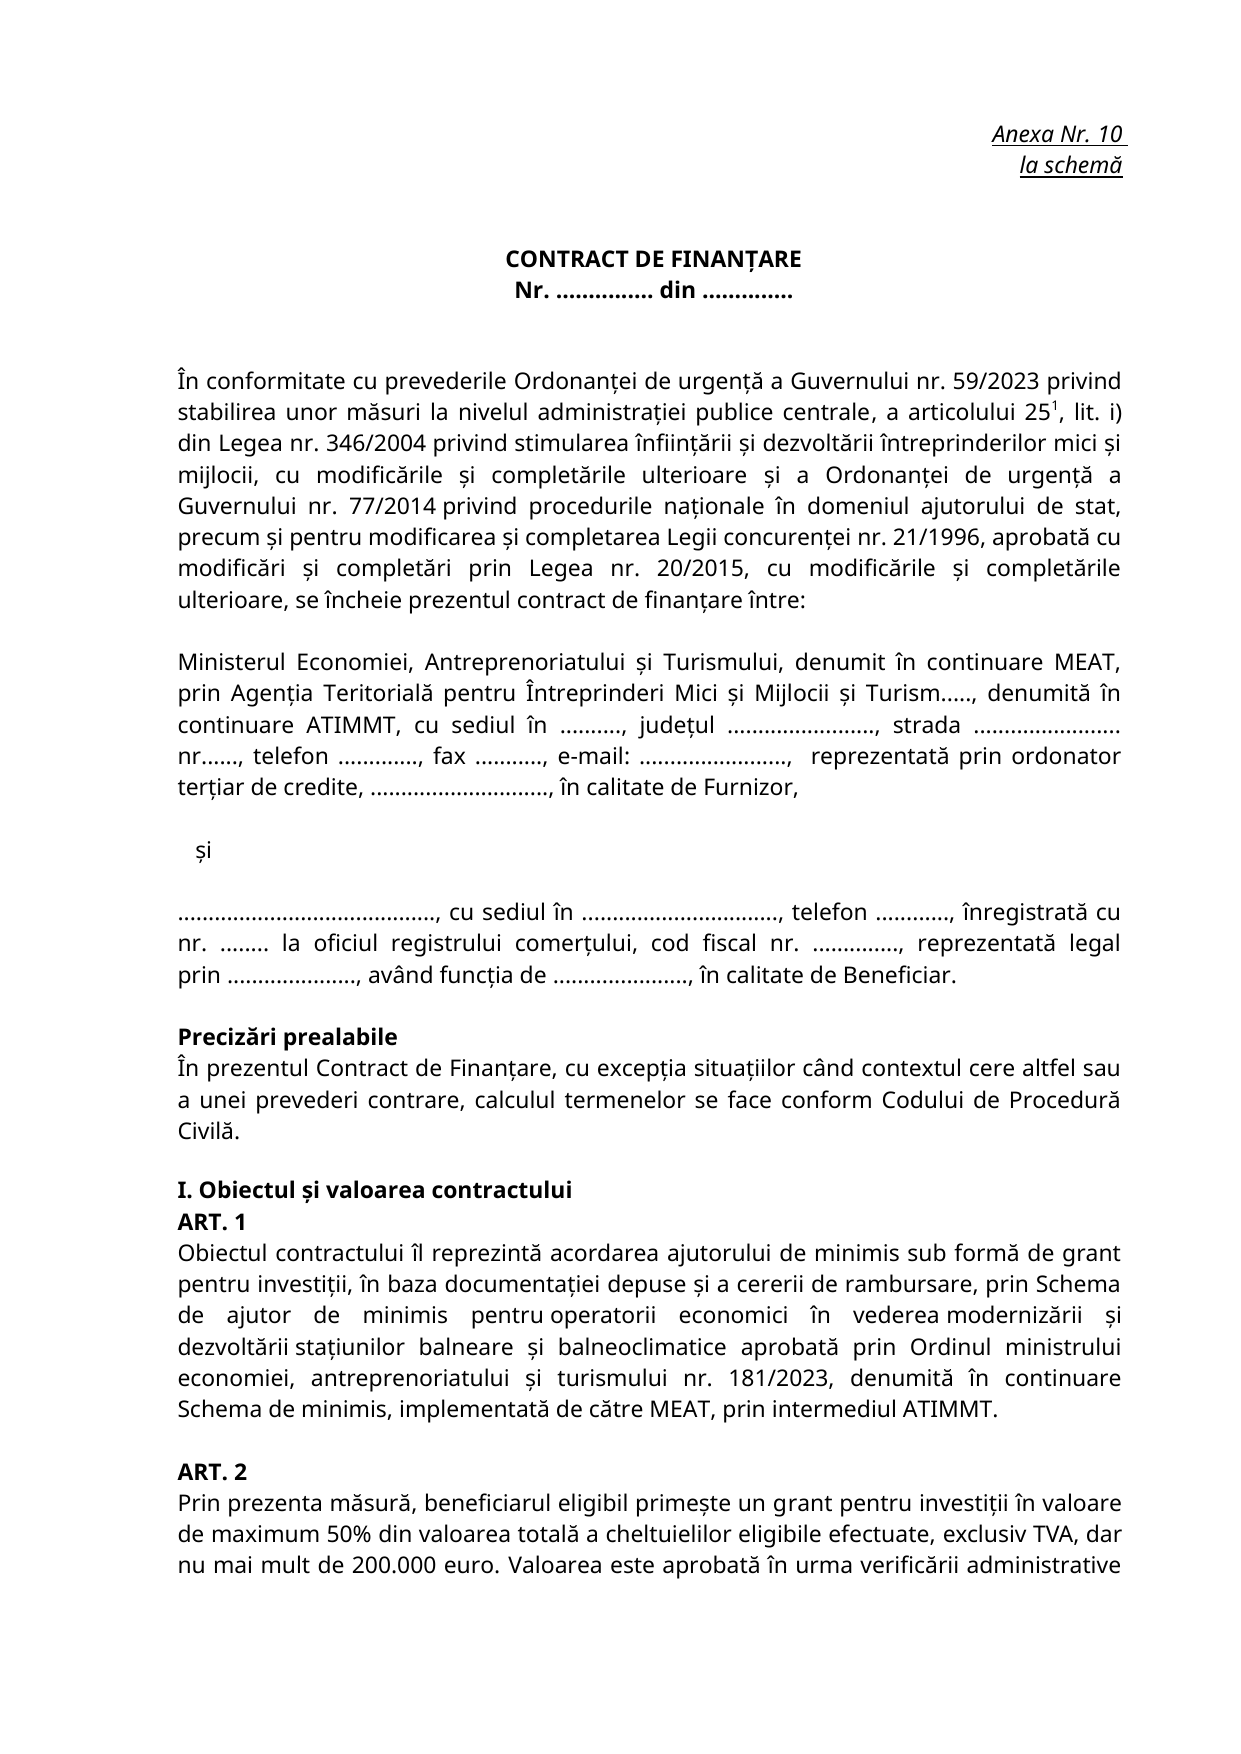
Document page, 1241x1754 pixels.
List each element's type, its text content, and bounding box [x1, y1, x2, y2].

text În prezentul Contract de Finanțare, cu excepția situațiilor când contextul cere altfel sau a unei prevederi contrare, calculul termenelor se face conform Codului de Procedură Civilă. [177, 1052, 1122, 1146]
text I. Obiectul și valoarea contractului [177, 1174, 1122, 1205]
text ART. 1 [177, 1205, 1122, 1237]
text În conformitate cu prevederile Ordonanței de urgență a Guvernului nr. 59/2023 privind stabilirea unor măsuri la nivelul administrației publice centrale, a articolului 251, lit. i) din Legea nr. 346/2004 privind stimularea înființării și dezvoltării întreprinderilor mici și mijlocii, cu modificările și completările ulterioare și a Ordonanței de urgență a Guvernului nr. 77/2014 privind procedurile naționale în domeniul ajutorului de stat, precum și pentru modificarea și completarea Legii concurenței nr. 21/1996, aprobată cu modificări și completări prin Legea nr. 20/2015, cu modificările și completările ulterioare, se încheie prezentul contract de finanțare între: [177, 365, 1122, 615]
text Anexa Nr. 10 [148, 118, 1122, 149]
text Precizări prealabile [177, 1021, 1122, 1052]
text și [177, 834, 1122, 865]
text Nr. ............... din .............. [148, 274, 1122, 306]
text la schemă [148, 149, 1122, 181]
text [177, 1487, 1122, 1580]
text CONTRACT DE FINANȚARE [148, 243, 1122, 274]
text Obiectul contractului îl reprezintă acordarea ajutorului de minimis sub formă de grant pentru investiții, în baza documentației depuse și a cererii de rambursare, prin Schema de ajutor de minimis pentru operatorii economici în vederea modernizării și dezvoltării stațiunilor balneare și balneoclimatice aprobată prin Ordinul ministrului economiei, antreprenoriatului și turismului nr. 181/2023, denumită în continuare Schema de minimis, implementată de către MEAT, prin intermediul ATIMMT. [177, 1237, 1122, 1424]
text Ministerul Economiei, Antreprenoriatului și Turismului, denumit în continuare MEAT, prin Agenția Teritorială pentru Întreprinderi Mici și Mijlocii și Turism....., denumită în continuare ATIMMT, cu sediul în .........., județul ........................, strada ........................ nr......, telefon ............., fax ..........., e-mail: ........................, reprezentată prin ordonator terțiar de credite, ............................., în calitate de Furnizor, [177, 646, 1122, 802]
text ART. 2 [177, 1455, 1122, 1487]
text .........................................., cu sediul în ................................, telefon ............, înregistrată cu nr. ........ la oficiul registrului comerțului, cod fiscal nr. .............., reprezentată legal prin ....................., având funcția de ......................, în calitate de Beneficiar. [177, 896, 1122, 990]
